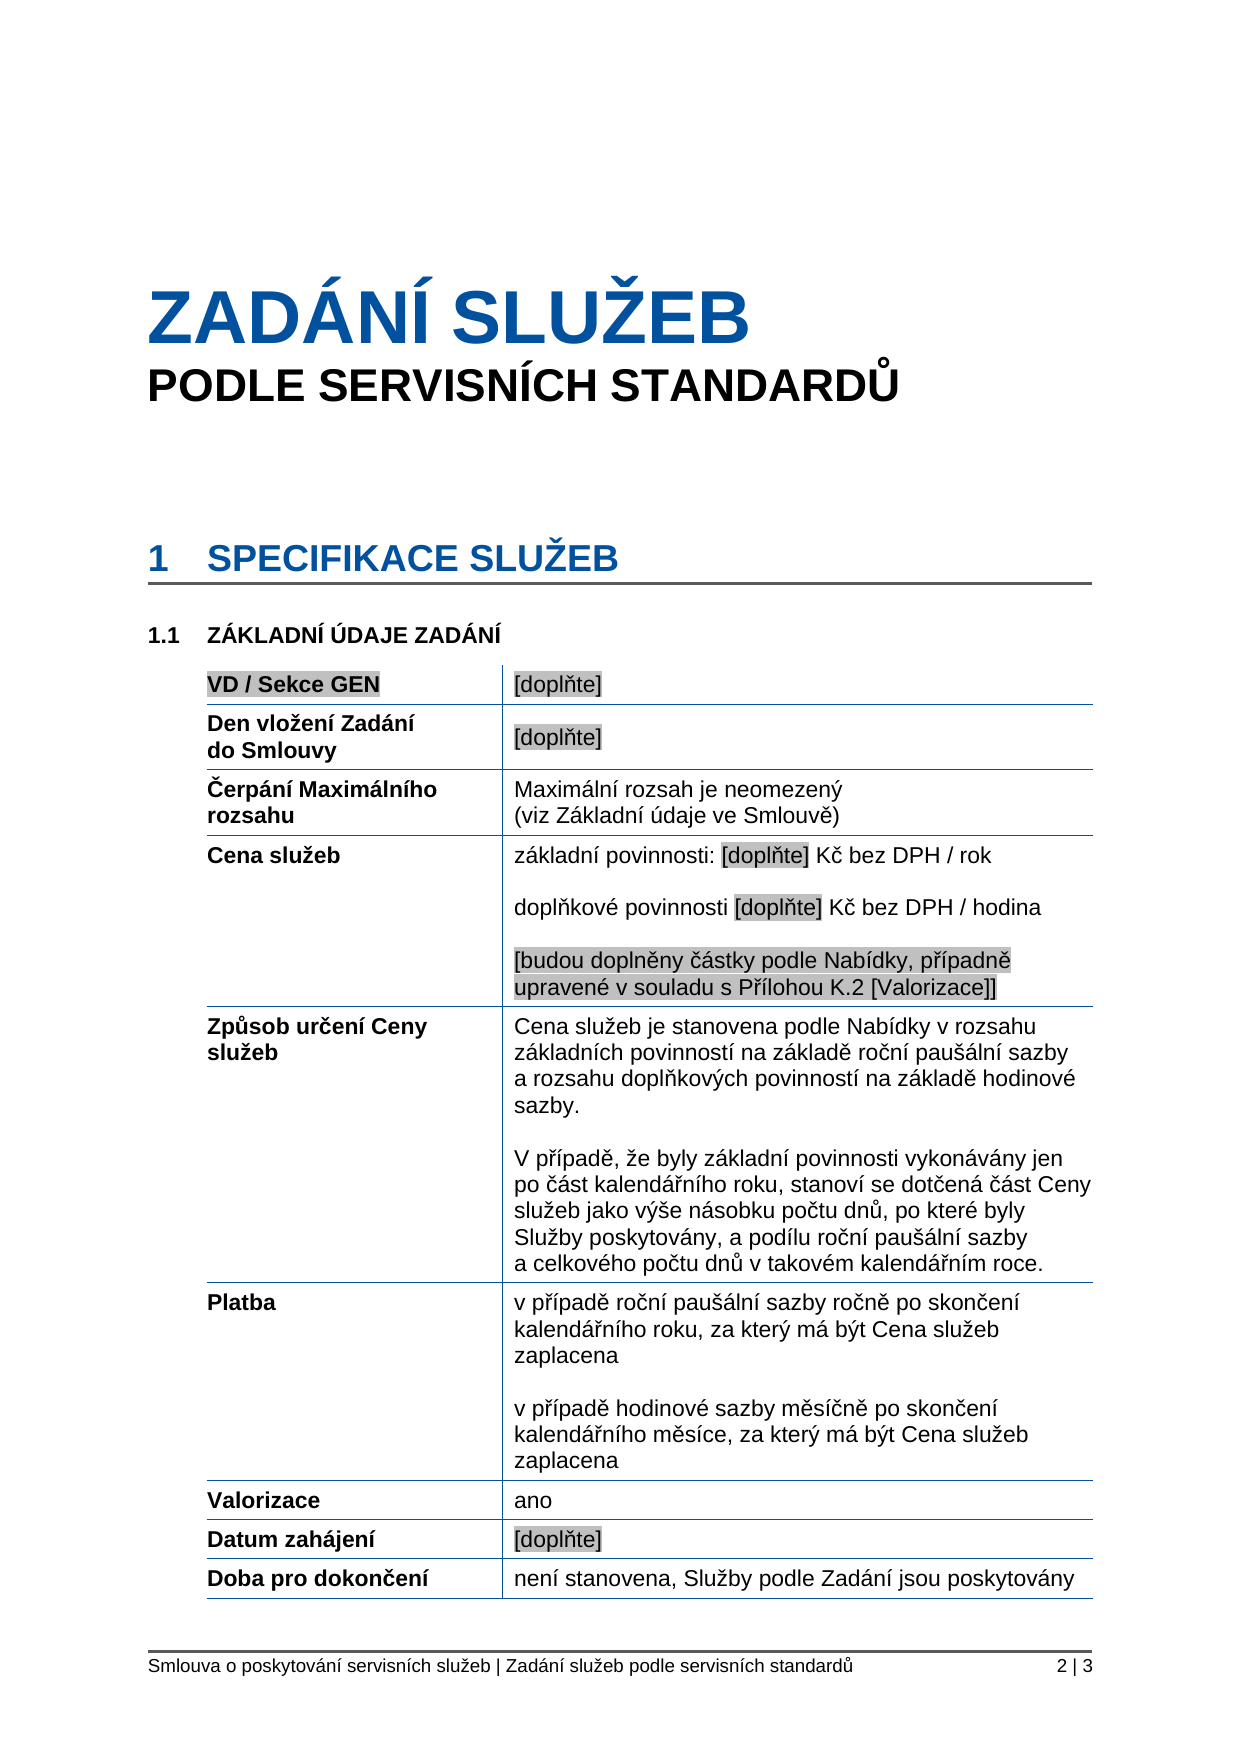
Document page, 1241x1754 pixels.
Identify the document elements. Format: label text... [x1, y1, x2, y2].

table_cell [503, 1559, 1093, 1597]
table_cell Valorizace [207, 1481, 502, 1519]
table_cell [doplňte] [503, 705, 1093, 769]
table_cell Cena služeb [207, 836, 502, 1006]
table_header VD / Sekce GEN [207, 665, 502, 703]
text podle servisních standardů [148, 359, 1093, 412]
table_cell v případě roční paušální sazby ročně po skončení kalendářního roku, za který má být Cena služeb zaplacena v případě hodinové sazby měsíčně po skončení kalendářního měsíce, za který má být Cena služeb zaplacena [503, 1283, 1093, 1479]
table_header [doplňte] [503, 665, 1093, 703]
text Specifikace služeb [148, 537, 1092, 582]
table_cell Datum zahájení [207, 1520, 502, 1558]
table_cell Čerpání Maximálního rozsahu [207, 770, 502, 835]
table_cell Maximální rozsah je neomezený (viz Základní údaje ve Smlouvě) [503, 770, 1093, 835]
table_cell Doba pro dokončení [207, 1559, 502, 1597]
table_cell základní povinnosti: [doplňte] Kč bez DPH / rok doplňkové povinnosti [doplňte] Kč bez DPH / hodina [budou doplněny částky podle Nabídky, případně upravené v souladu s Přílohou K.2 [Valorizace]] [503, 836, 1093, 1006]
text Zadání služeb [148, 273, 1092, 359]
table_cell Cena služeb je stanovena podle Nabídky v rozsahu základních povinností na základě roční paušální sazby a rozsahu doplňkových povinností na základě hodinové sazby. V případě, že byly základní povinnosti vykonávány jen po část kalendářního roku, stanoví se dotčená část Ceny služeb jako výše násobku počtu dnů, po které byly Služby poskytovány, a podílu roční paušální sazby a celkového počtu dnů v takovém kalendářním roce. [503, 1007, 1093, 1282]
table_cell [doplňte] [503, 1520, 1093, 1558]
table_cell Platba [207, 1283, 502, 1479]
text Základní údaje zadání [148, 622, 1092, 649]
table_cell Den vložení Zadání do Smlouvy [207, 705, 502, 769]
table_cell ano [503, 1481, 1093, 1519]
table_cell Způsob určení Ceny služeb [207, 1007, 502, 1282]
